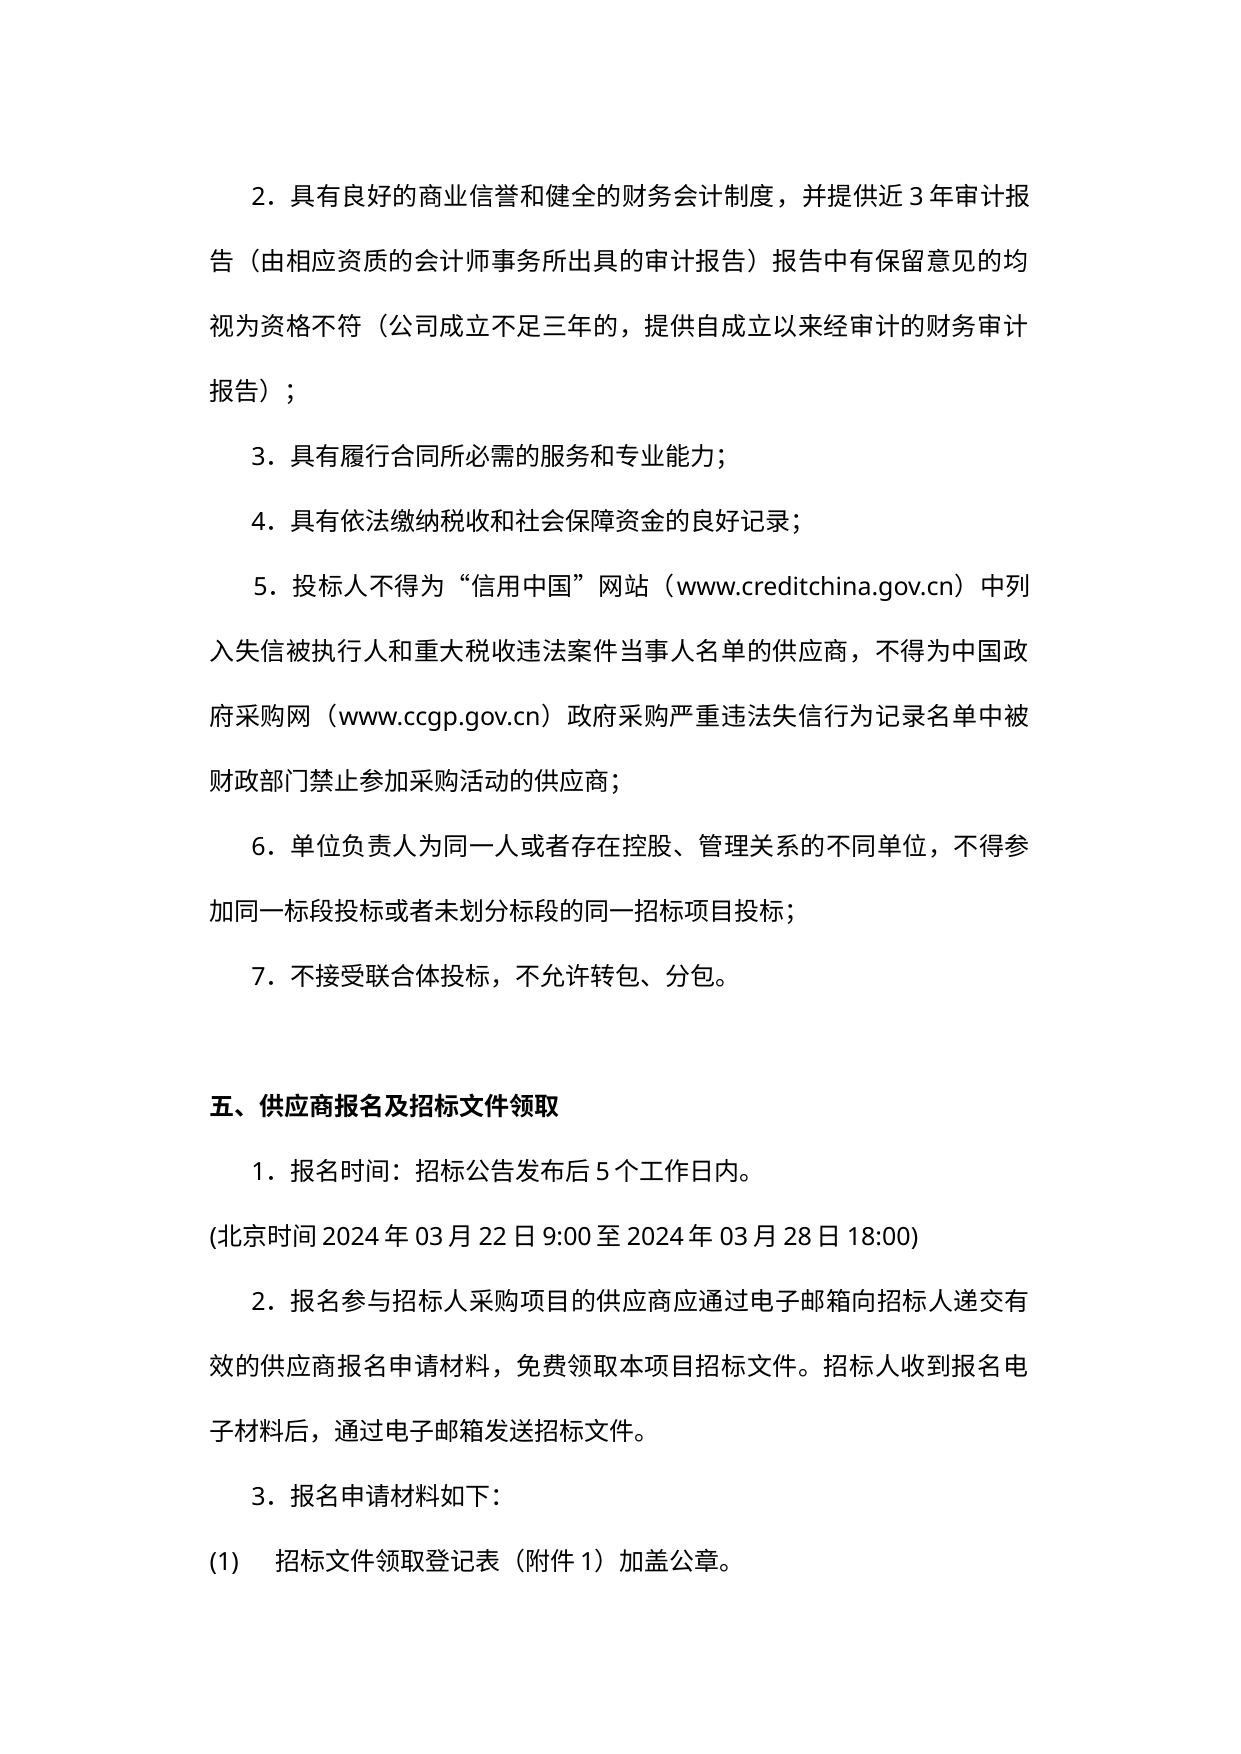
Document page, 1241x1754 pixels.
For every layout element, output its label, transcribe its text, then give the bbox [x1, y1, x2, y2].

list 具有履行合同所必需的服务和专业能力； [209, 422, 1031, 487]
list 招标文件领取登记表（附件1）加盖公章。 [209, 1527, 1031, 1592]
list 报名时间：招标公告发布后5个工作日内。 [209, 1137, 1031, 1202]
list 具有依法缴纳税收和社会保障资金的良好记录； [209, 487, 1031, 552]
list 不接受联合体投标，不允许转包、分包。 [209, 942, 1031, 1007]
list 报名申请材料如下： [209, 1462, 1031, 1527]
list 投标人不得为“信用中国”网站（www.creditchina.gov.cn）中列入失信被执行人和重大税收违法案件当事人名单的供应商，不得为中国政府采购网（www.ccgp.gov.cn）政府采购严重违法失信行为记录名单中被财政部门禁止参加采购活动的供应商； [209, 552, 1031, 812]
list 具有良好的商业信誉和健全的财务会计制度，并提供近3年审计报告（由相应资质的会计师事务所出具的审计报告）报告中有保留意见的均视为资格不符（公司成立不足三年的，提供自成立以来经审计的财务审计报告）； [209, 162, 1031, 422]
text 五、供应商报名及招标文件领取 [209, 1072, 1031, 1137]
text (北京时间2024年 03月22日9:00至2024年 03月28日18:00) [209, 1202, 1031, 1267]
list 报名参与招标人采购项目的供应商应通过电子邮箱向招标人递交有效的供应商报名申请材料，免费领取本项目招标文件。招标人收到报名电子材料后，通过电子邮箱发送招标文件。 [209, 1267, 1031, 1462]
list 单位负责人为同一人或者存在控股、管理关系的不同单位，不得参加同一标段投标或者未划分标段的同一招标项目投标； [209, 812, 1031, 942]
